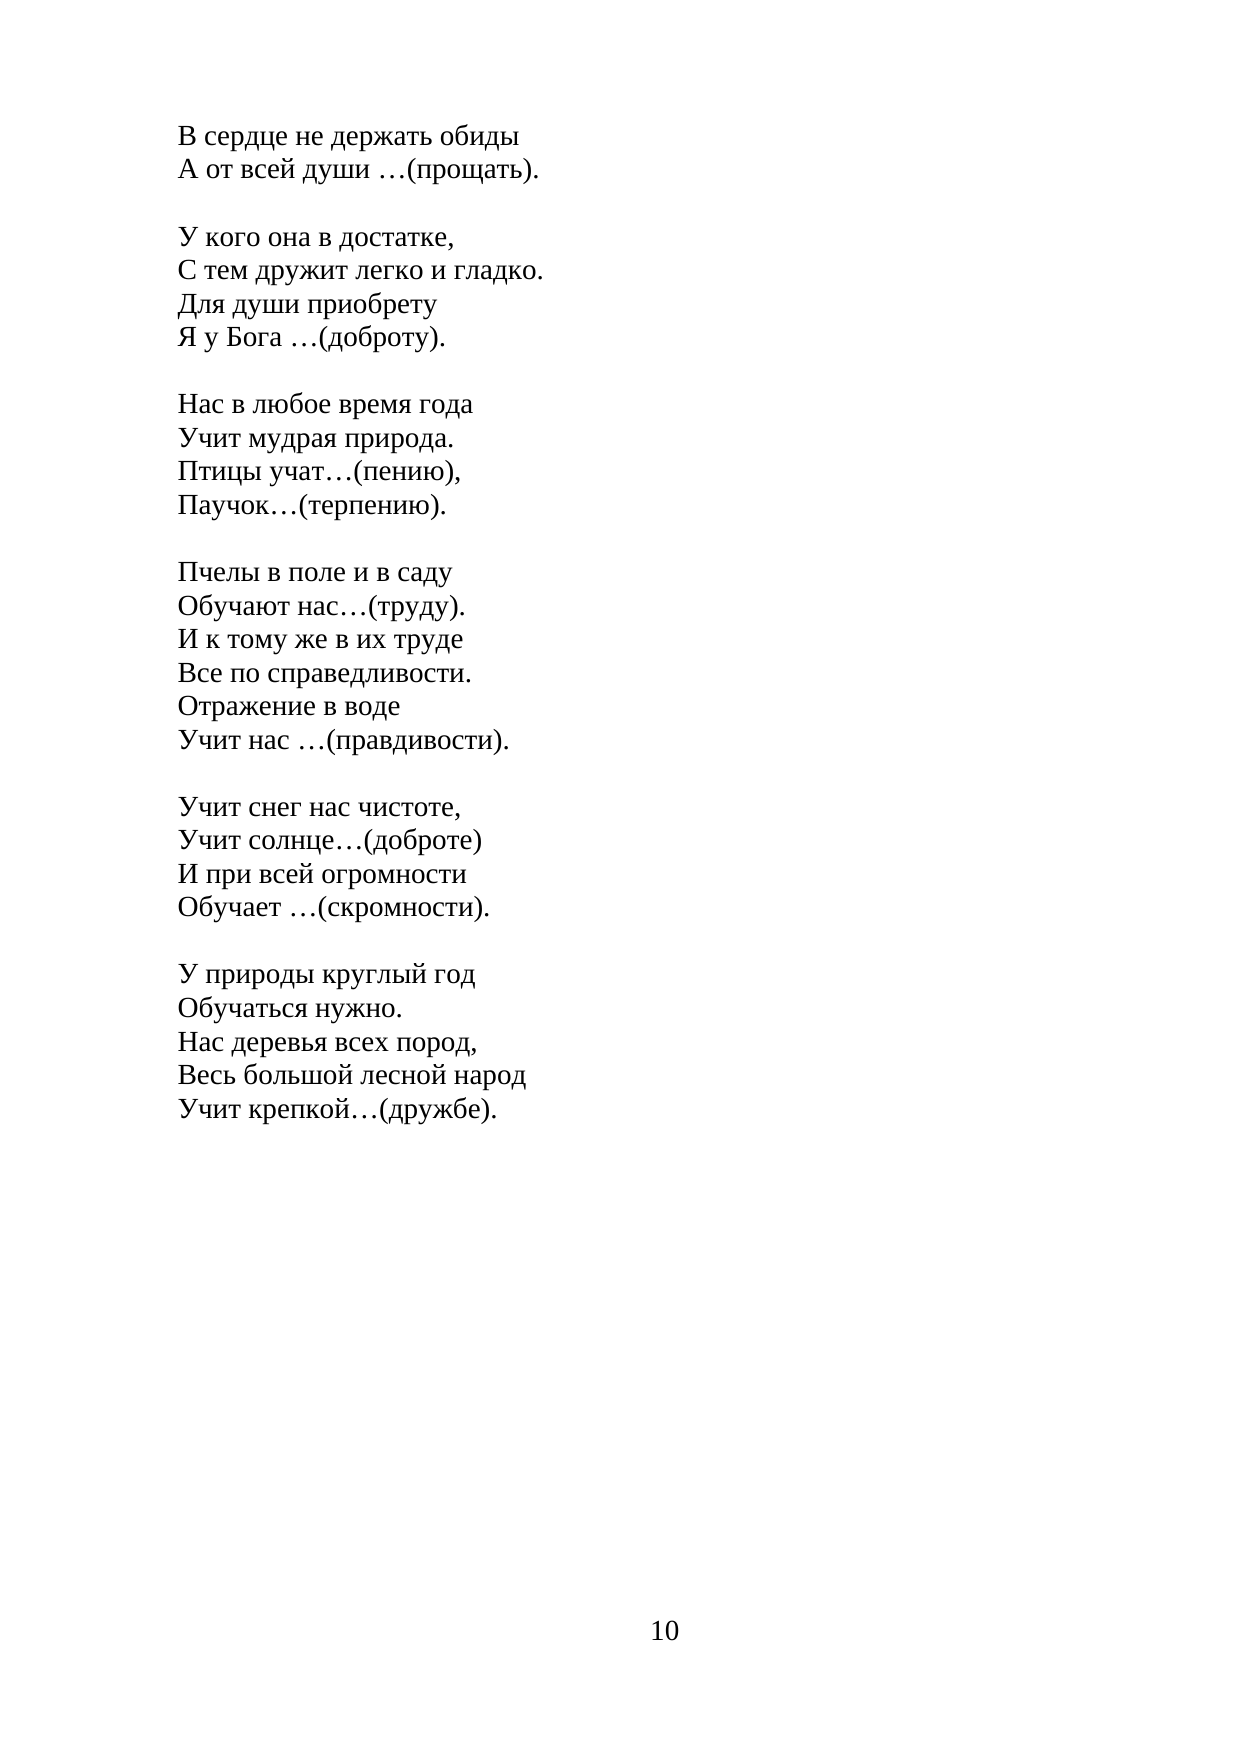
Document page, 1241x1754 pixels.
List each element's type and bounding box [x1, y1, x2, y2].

text [177, 118, 1152, 1124]
